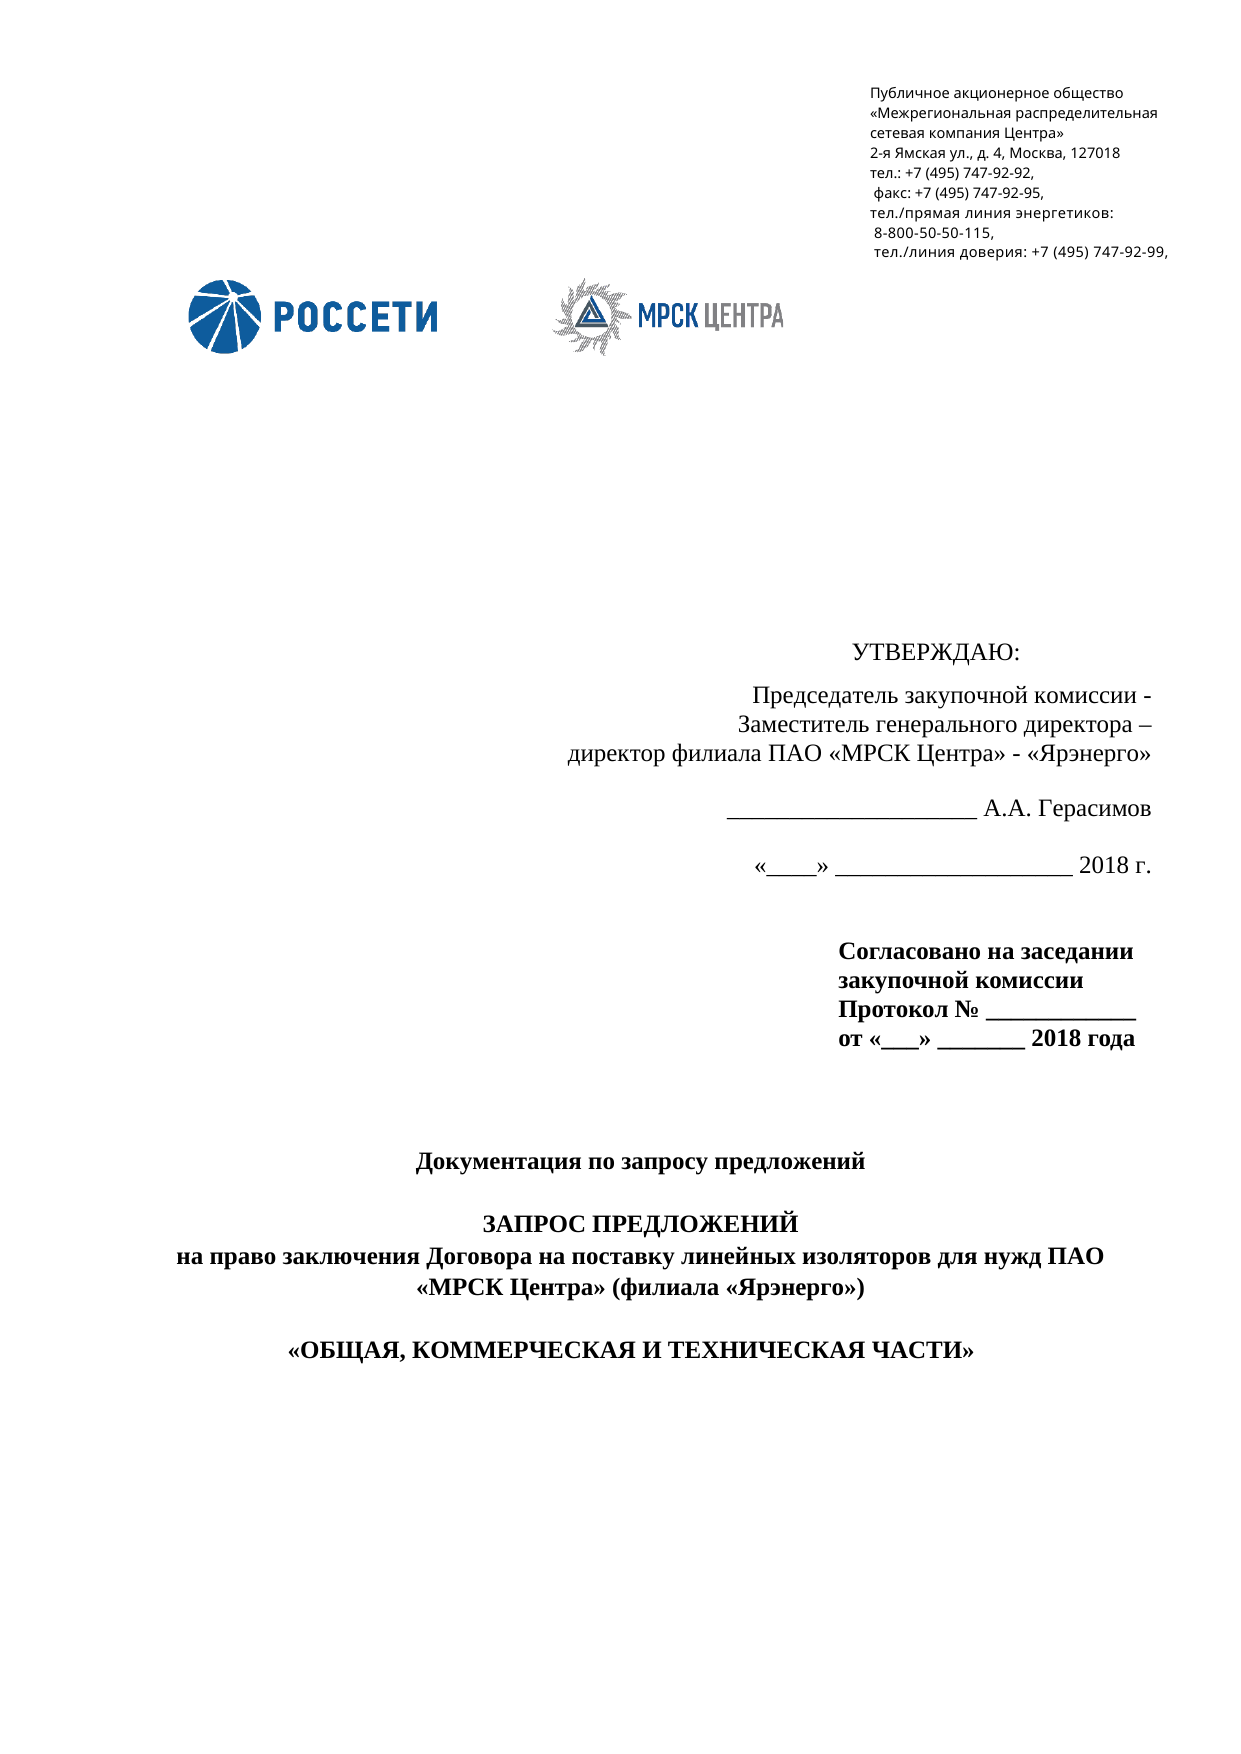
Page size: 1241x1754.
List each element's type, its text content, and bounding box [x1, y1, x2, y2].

text закупочной комиссии [838, 965, 1152, 994]
text Документация по запросу предложений [129, 1146, 1152, 1175]
text Председатель закупочной комиссии - [129, 680, 1152, 709]
text Согласовано на заседании [838, 936, 1152, 965]
text на право заключения Договора на поставку линейных изоляторов для нужд ПАО «МРСК Центра» (филиала «Ярэнерго») [129, 1241, 1152, 1301]
text Заместитель генерального директора – [129, 709, 1152, 738]
text «ОБЩАЯ, КОММЕРЧЕСКАЯ и техническая ЧАСТИ» [73, 1336, 1183, 1364]
text «____» ___________________ 2018 г. [720, 850, 1152, 879]
text Протокол № ____________ [838, 994, 1152, 1023]
text УТВЕРЖДАЮ: [720, 637, 1152, 666]
text директор филиала ПАО «МРСК Центра» - «Ярэнерго» [129, 738, 1152, 766]
text ЗАПРОС ПРЕДЛОЖЕНИЙ [129, 1209, 1152, 1238]
text от «___» _______ 2018 года [838, 1023, 1152, 1051]
picture [188, 278, 784, 356]
text ____________________ А.А. Герасимов [129, 793, 1152, 821]
